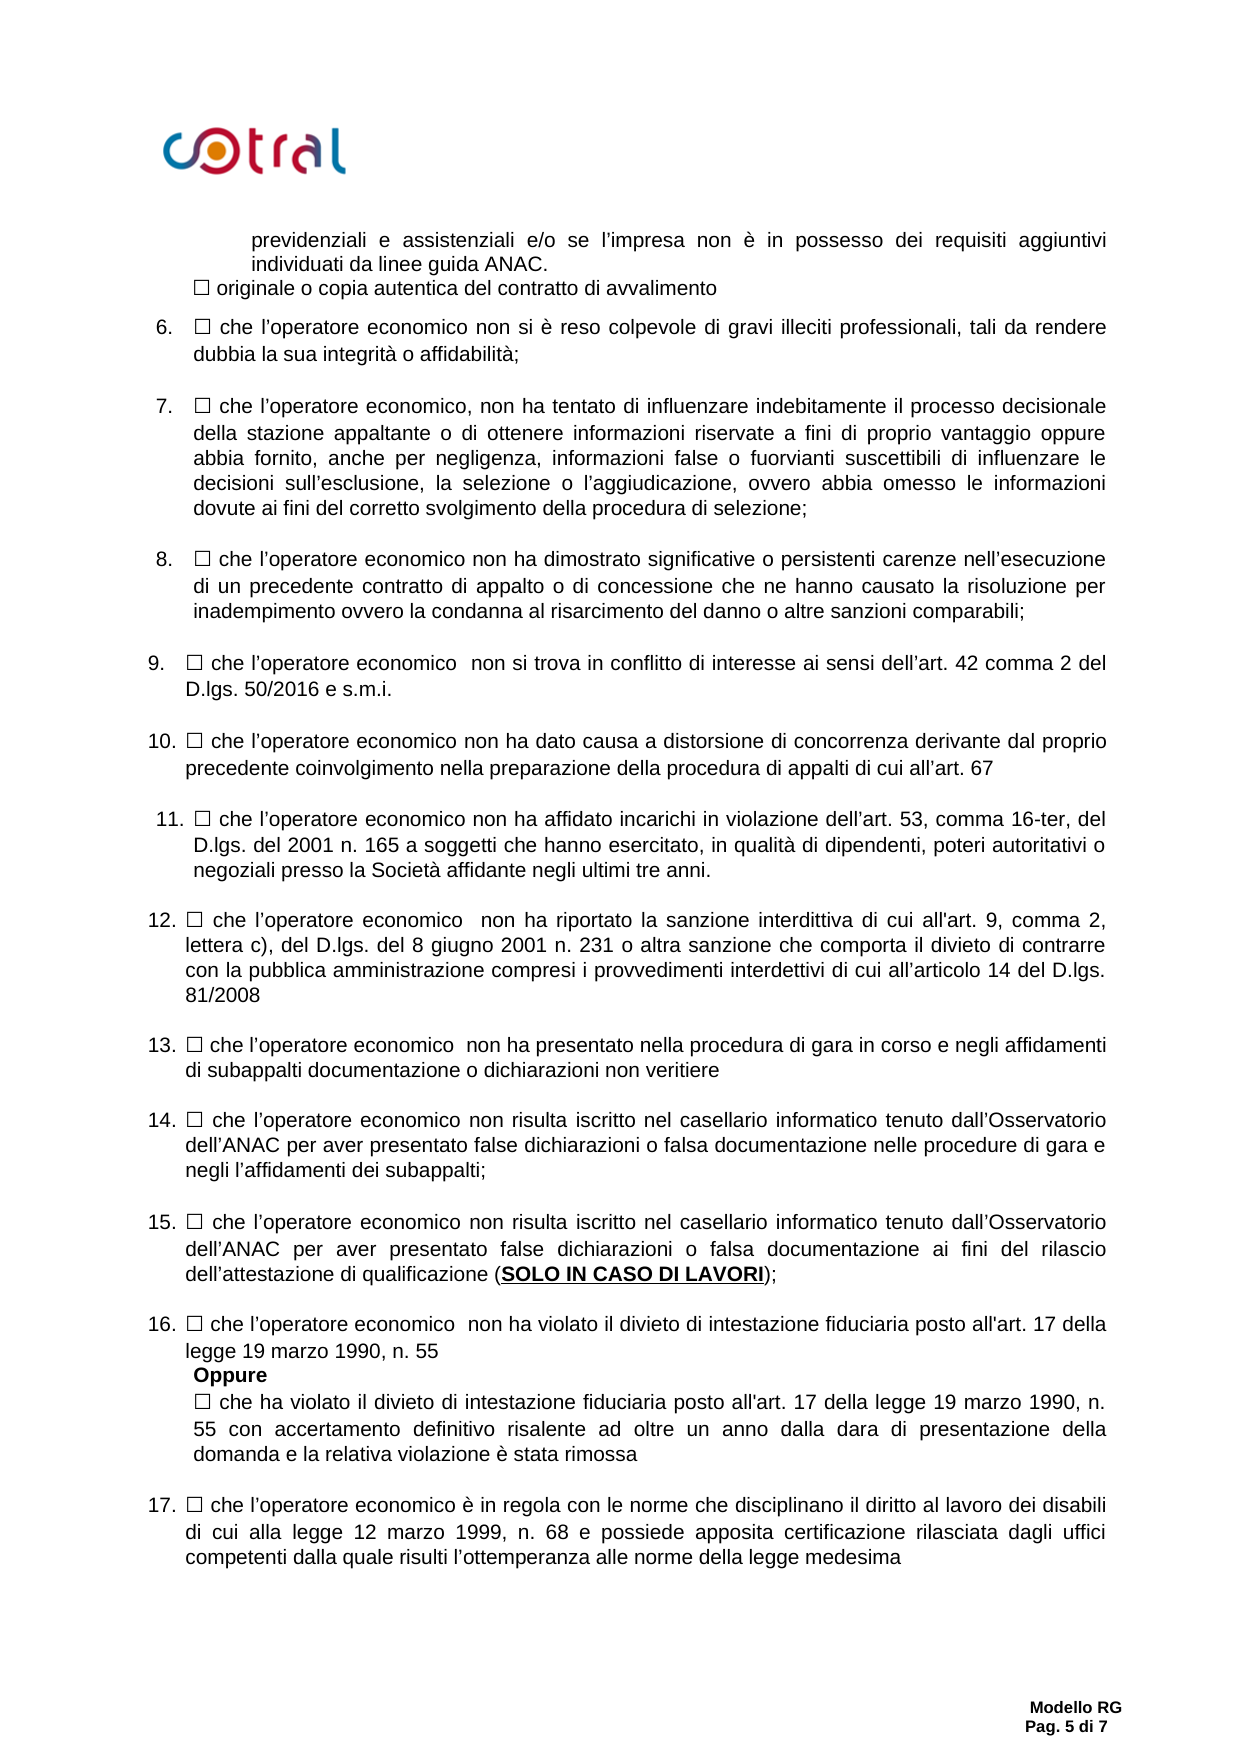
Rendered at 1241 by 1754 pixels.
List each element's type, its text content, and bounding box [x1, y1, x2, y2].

picture [118, 75, 390, 228]
list che l’operatore economico non risulta iscritto nel casellario informatico tenuto dall’Osservatorio dell’ANAC per aver presentato false dichiarazioni o falsa documentazione nelle procedure di gara e negli l’affidamenti dei subappalti; [148, 1107, 1107, 1182]
list che l’operatore economico non ha dato causa a distorsione di concorrenza derivante dal proprio precedente coinvolgimento nella preparazione della procedura di appalti di cui all’art. 67 [148, 726, 1107, 779]
list che l’operatore economico non ha riportato la sanzione interdittiva di cui all'art. 9, comma 2, lettera c), del D.lgs. del 8 giugno 2001 n. 231 o altra sanzione che comporta il divieto di contrarre con la pubblica amministrazione compresi i provvedimenti interdettivi di cui all’articolo 14 del D.lgs. 81/2008 [148, 907, 1107, 1007]
list ☐ che l’operatore economico non ha affidato incarichi in violazione dell’art. 53, comma 16-ter, del D.lgs. del 2001 n. 165 a soggetti che hanno esercitato, in qualità di dipendenti, poteri autoritativi o negoziali presso la Società affidante negli ultimi tre anni. [156, 804, 1107, 882]
list che l’operatore economico non si è reso colpevole di gravi illeciti professionali, tali da rendere dubbia la sua integrità o affidabilità; [156, 312, 1107, 366]
list che l’operatore economico non ha presentato nella procedura di gara in corso e negli affidamenti di subappalti documentazione o dichiarazioni non veritiere [148, 1032, 1107, 1082]
list si obbliga verso il concorrente e verso la stazione appaltante a mettere a disposizione, per tutta la durata del contratto, le risorse necessarie all’esecuzione dell’appalto ed a subentrare all’impresa ausiliata nel caso in cui questa nel corso della gara o dopo la stipulazione del contratto non sia per qualsiasi ragione più in grado di dare esecuzione all’appalto perché non in regola con i pagamenti delle retribuzioni dei dipendenti e dei versamenti dei contributi previdenziali e assistenziali e/o se l’impresa non è in possesso dei requisiti aggiuntivi individuati da linee guida ANAC. [192, 228, 1107, 276]
list che l’operatore economico, non ha tentato di influenzare indebitamente il processo decisionale della stazione appaltante o di ottenere informazioni riservate a fini di proprio vantaggio oppure abbia fornito, anche per negligenza, informazioni false o fuorvianti suscettibili di influenzare le decisioni sull’esclusione, la selezione o l’aggiudicazione, ovvero abbia omesso le informazioni dovute ai fini del corretto svolgimento della procedura di selezione; [156, 391, 1107, 519]
list che l’operatore economico non ha violato il divieto di intestazione fiduciaria posto all'art. 17 della legge 19 marzo 1990, n. 55 [148, 1309, 1107, 1363]
list che l’operatore economico non si trova in conflitto di interesse ai sensi dell’art. 42 comma 2 del D.lgs. 50/2016 e s.m.i. [148, 648, 1107, 701]
list che l’operatore economico è in regola con le norme che disciplinano il diritto al lavoro dei disabili di cui alla legge 12 marzo 1999, n. 68 e possiede apposita certificazione rilasciata dagli uffici competenti dalla quale risulti l’ottemperanza alle norme della legge medesima [148, 1490, 1107, 1569]
text originale o copia autentica del contratto di avvalimento [192, 276, 1107, 300]
list che l’operatore economico non risulta iscritto nel casellario informatico tenuto dall’Osservatorio dell’ANAC per aver presentato false dichiarazioni o falsa documentazione ai fini del rilascio dell’attestazione di qualificazione (SOLO IN CASO DI LAVORI); [148, 1207, 1107, 1286]
text che ha violato il divieto di intestazione fiduciaria posto all'art. 17 della legge 19 marzo 1990, n. 55 con accertamento definitivo risalente ad oltre un anno dalla dara di presentazione della domanda e la relativa violazione è stata rimossa [193, 1387, 1107, 1465]
list che l’operatore economico non ha dimostrato significative o persistenti carenze nell’esecuzione di un precedente contratto di appalto o di concessione che ne hanno causato la risoluzione per inadempimento ovvero la condanna al risarcimento del danno o altre sanzioni comparabili; [156, 544, 1107, 623]
text Oppure [193, 1363, 1107, 1387]
